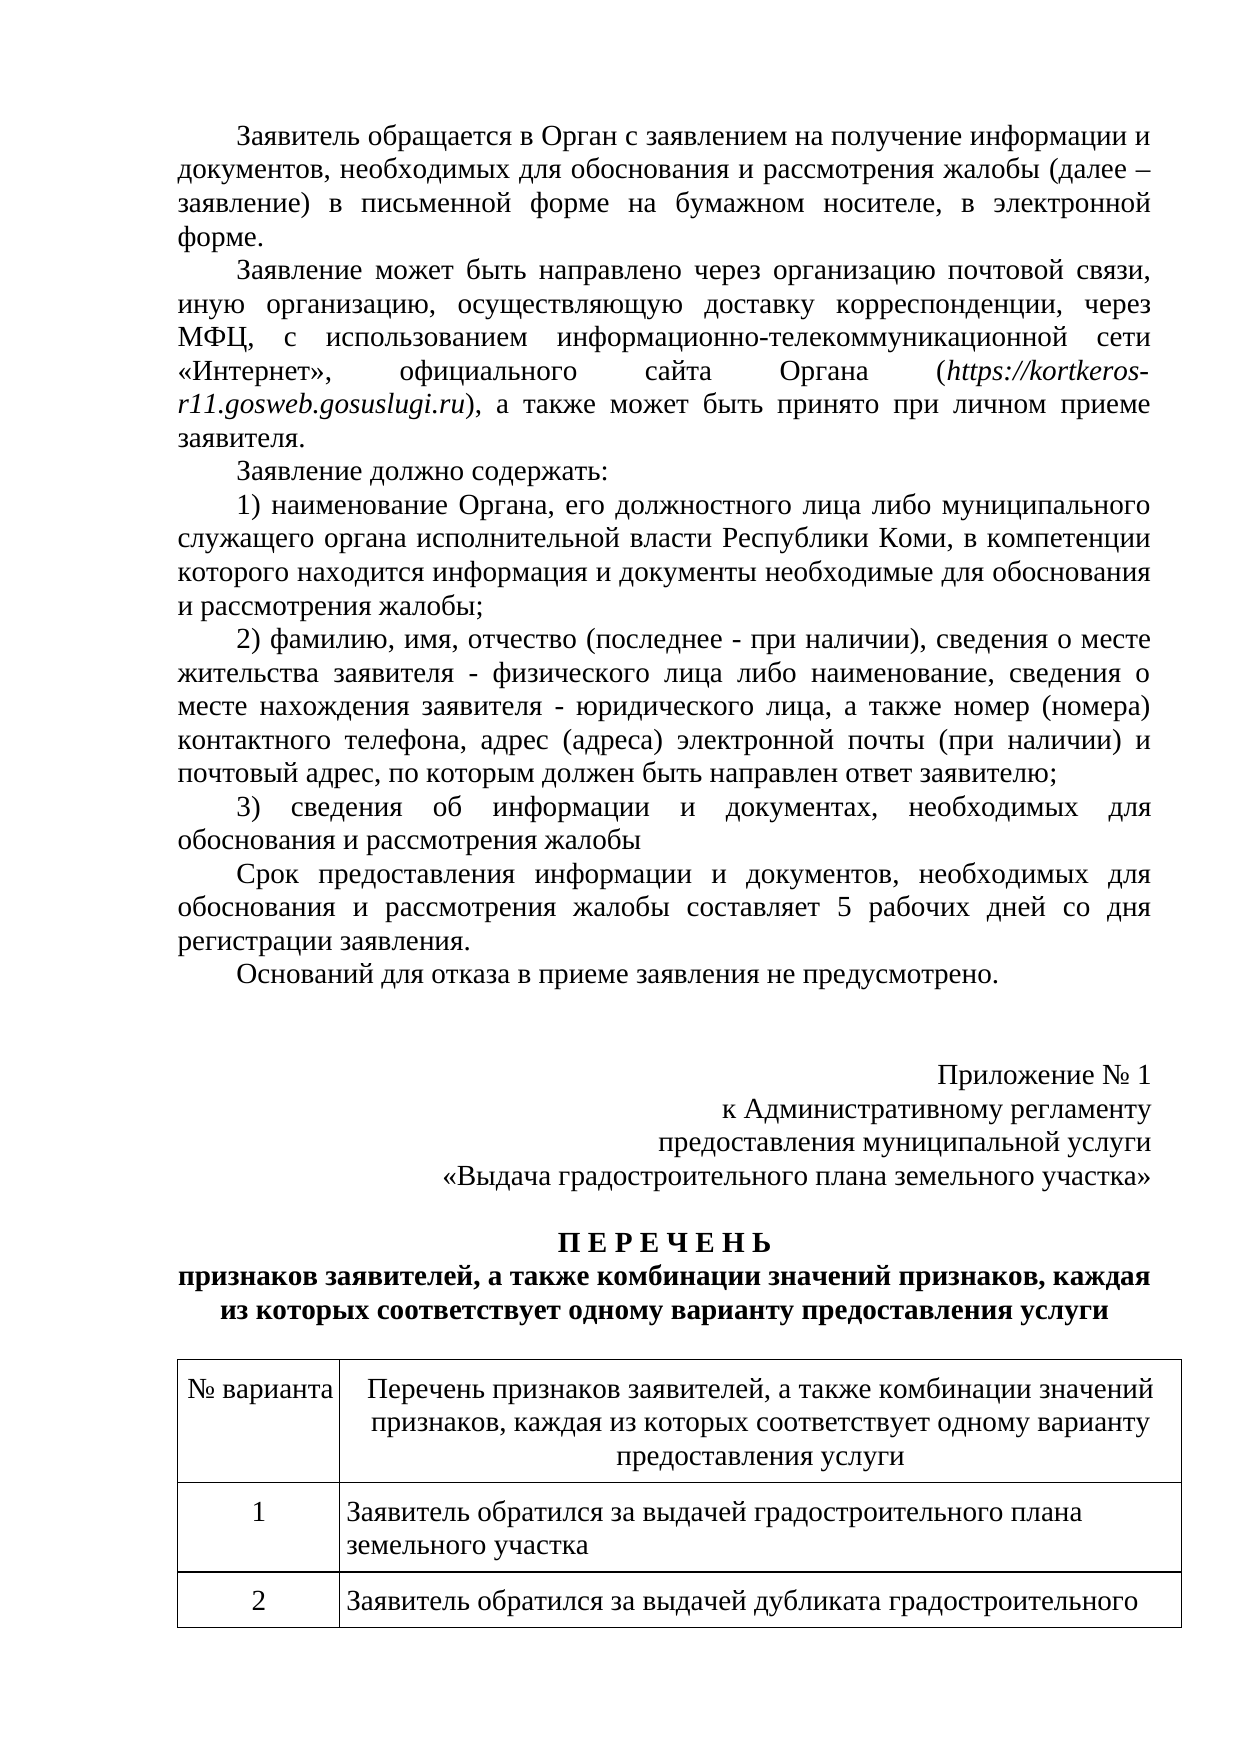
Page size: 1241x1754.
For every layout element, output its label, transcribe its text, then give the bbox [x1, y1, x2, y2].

table_cell Заявитель обратился за выдачей градостроительного плана земельного участка [340, 1483, 1181, 1571]
text Приложение № 1 [177, 1057, 1152, 1091]
text признаков заявителей, а также комбинации значений признаков, каждая из которых соответствует одному варианту предоставления услуги [177, 1258, 1152, 1326]
text Заявление должно содержать: [177, 453, 1152, 487]
text предоставления муниципальной услуги [177, 1124, 1152, 1158]
text «Выдача градостроительного плана земельного участка» [177, 1158, 1152, 1191]
text 1) наименование Органа, его должностного лица либо муниципального служащего органа исполнительной власти Республики Коми, в компетенции которого находится информация и документы необходимые для обоснования и рассмотрения жалобы; [177, 487, 1152, 621]
text Срок предоставления информации и документов, необходимых для обоснования и рассмотрения жалобы составляет 5 рабочих дней со дня регистрации заявления. [177, 856, 1152, 957]
text Оснований для отказа в приеме заявления не предусмотрено. [177, 957, 1152, 990]
text 3) сведения об информации и документах, необходимых для обоснования и рассмотрения жалобы [177, 789, 1152, 856]
table_cell 1 [178, 1483, 339, 1571]
table_header № варианта [178, 1360, 339, 1482]
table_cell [340, 1573, 1181, 1627]
text Заявитель обращается в Орган с заявлением на получение информации и документов, необходимых для обоснования и рассмотрения жалобы (далее – заявление) в письменной форме на бумажном носителе, в электронной форме. [177, 118, 1152, 252]
text Заявление может быть направлено через организацию почтовой связи, иную организацию, осуществляющую доставку корреспонденции, через МФЦ, с использованием информационно-телекоммуникационной сети «Интернет», официального сайта Органа (https://kortkeros-r11.gosweb.gosuslugi.ru), а также может быть принято при личном приеме заявителя. [177, 252, 1152, 453]
text 2) фамилию, имя, отчество (последнее - при наличии), сведения о месте жительства заявителя - физического лица либо наименование, сведения о месте нахождения заявителя - юридического лица, а также номер (номера) контактного телефона, адрес (адреса) электронной почты (при наличии) и почтовый адрес, по которым должен быть направлен ответ заявителю; [177, 621, 1152, 789]
text П Е Р Е Ч Е Н Ь [177, 1225, 1152, 1258]
table_cell 2 [178, 1573, 339, 1627]
text к Административному регламенту [177, 1091, 1152, 1124]
table_header Перечень признаков заявителей, а также комбинации значений признаков, каждая из которых соответствует одному варианту предоставления услуги [340, 1360, 1181, 1482]
